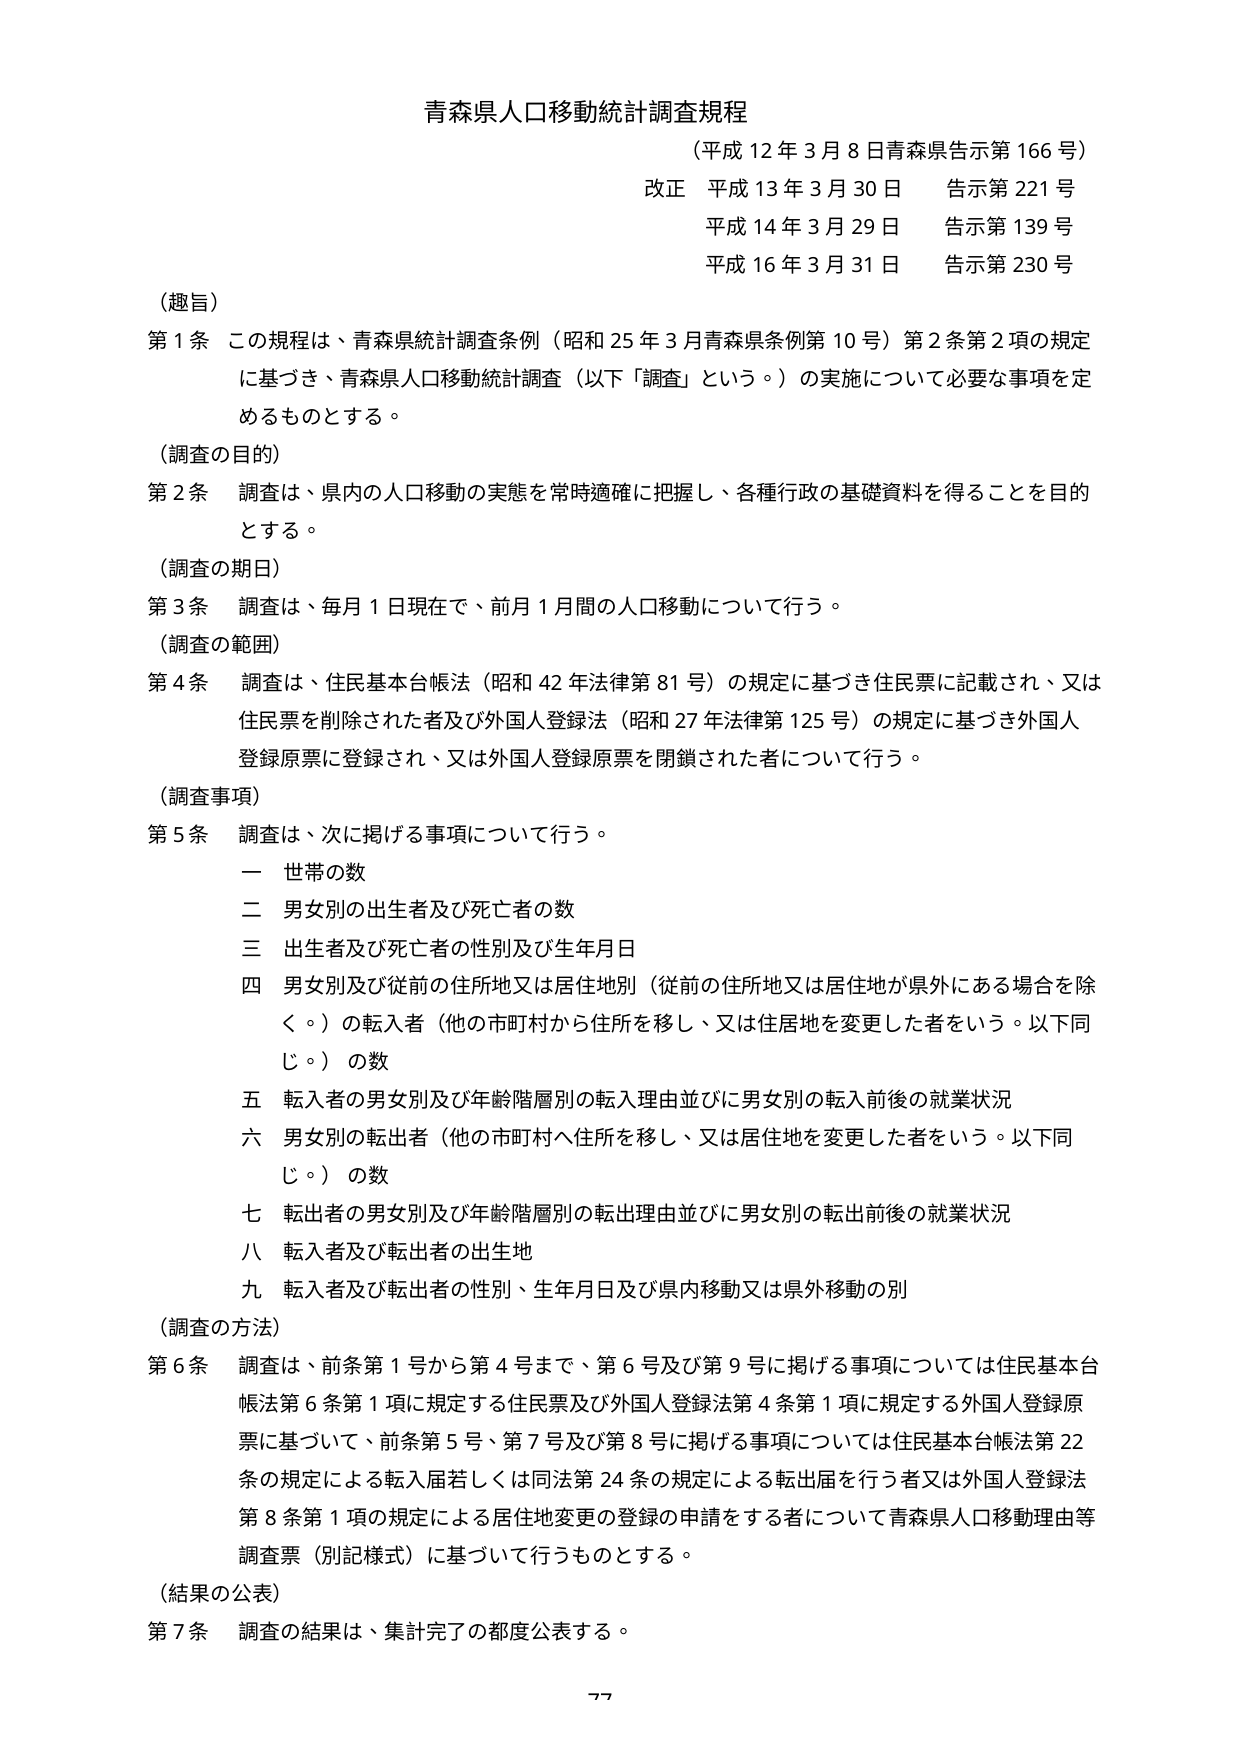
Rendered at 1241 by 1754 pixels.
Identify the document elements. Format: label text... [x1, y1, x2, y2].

text 第7条 調査の結果は、集計完了の都度公表する。 [148, 1617, 1198, 1645]
text 帳法第 6 条第 1 項に規定する住民票及び外国人登録法第 4 条第 1 項に規定する外国人登録原 [238, 1389, 1198, 1417]
text 第6条 調査は、前条第 1 号から第 4 号まで、第 6 号及び第 9 号に掲げる事項については住民基本台 [148, 1351, 1198, 1379]
text 三 出生者及び死亡者の性別及び生年月日 [241, 934, 1198, 962]
text 二 男女別の出生者及び死亡者の数 [241, 896, 1198, 924]
text 九 転入者及び転出者の性別、生年月日及び県内移動又は県外移動の別 [241, 1275, 1198, 1303]
text 条の規定による転入届若しくは同法第 24 条の規定による転出届を行う者又は外国人登録法 [238, 1465, 1198, 1493]
text 住民票を削除された者及び外国人登録法（昭和 27 年法律第 125 号）の規定に基づき外国人登録原票に登録され、又は外国人登録原票を閉鎖された者について行う。 [238, 706, 1093, 772]
text （結果の公表） [148, 1579, 1198, 1607]
text （調査の範囲） [148, 630, 1198, 658]
text （調査の目的） [148, 440, 1198, 468]
text 第4条 調査は、住民基本台帳法（昭和 42 年法律第 81 号）の規定に基づき住民票に記載され、又は [148, 668, 1198, 696]
text 六 男女別の転出者（他の市町村へ住所を移し、又は居住地を変更した者をいう。以下同じ。） の数 [242, 1123, 1104, 1189]
text 七 転出者の男女別及び年齢階層別の転出理由並びに男女別の転出前後の就業状況八 転入者及び転出者の出生地 [241, 1199, 1013, 1265]
text （調査事項） [148, 782, 1198, 810]
text 平成 14 年 3 月 29 日 告示第 139 号 [581, 212, 1198, 241]
text 第2条 調査は、県内の人口移動の実態を常時適確に把握し、各種行政の基礎資料を得ることを目的とする。 [148, 478, 1093, 544]
text 第 8 条第 1 項の規定による居住地変更の登録の申請をする者について青森県人口移動理由等調査票（別記様式）に基づいて行うものとする。 [238, 1503, 1098, 1569]
text （調査の方法） [148, 1313, 1198, 1341]
text 平成 16 年 3 月 31 日 告示第 230 号 [580, 250, 1198, 279]
text 第5条 調査は、次に掲げる事項について行う。一 世帯の数 [148, 820, 614, 886]
text 票に基づいて、前条第 5 号、第 7 号及び第 8 号に掲げる事項については住民基本台帳法第 22 [238, 1427, 1198, 1456]
text 改正 平成 13 年 3 月 30 日 告示第 221 号 [644, 174, 1198, 203]
text 青森県人口移動統計調査規程 [423, 95, 1198, 129]
text 四 男女別及び従前の住所地又は居住地別（従前の住所地又は居住地が県外にある場合を除く。）の転入者（他の市町村から住所を移し、又は住居地を変更した者をいう。以下同じ。） の数 [242, 972, 1104, 1076]
text 五 転入者の男女別及び年齢階層別の転入理由並びに男女別の転入前後の就業状況 [241, 1085, 1198, 1114]
text （趣旨） [148, 288, 1198, 317]
text （平成 12 年 3 月 8 日青森県告示第 166 号） [581, 136, 1198, 164]
text 第3条 調査は、毎月 1 日現在で、前月 1 月間の人口移動について行う。 [148, 592, 1198, 620]
text （調査の期日） [148, 554, 1198, 582]
text 第1条 この規程は、青森県統計調査条例（昭和 25 年 3 月青森県条例第 10 号）第２条第２項の規定に基づき、青森県人口移動統計調査（以下「調査」という。）の実施について必要な事項を定めるものとする。 [148, 326, 1093, 430]
